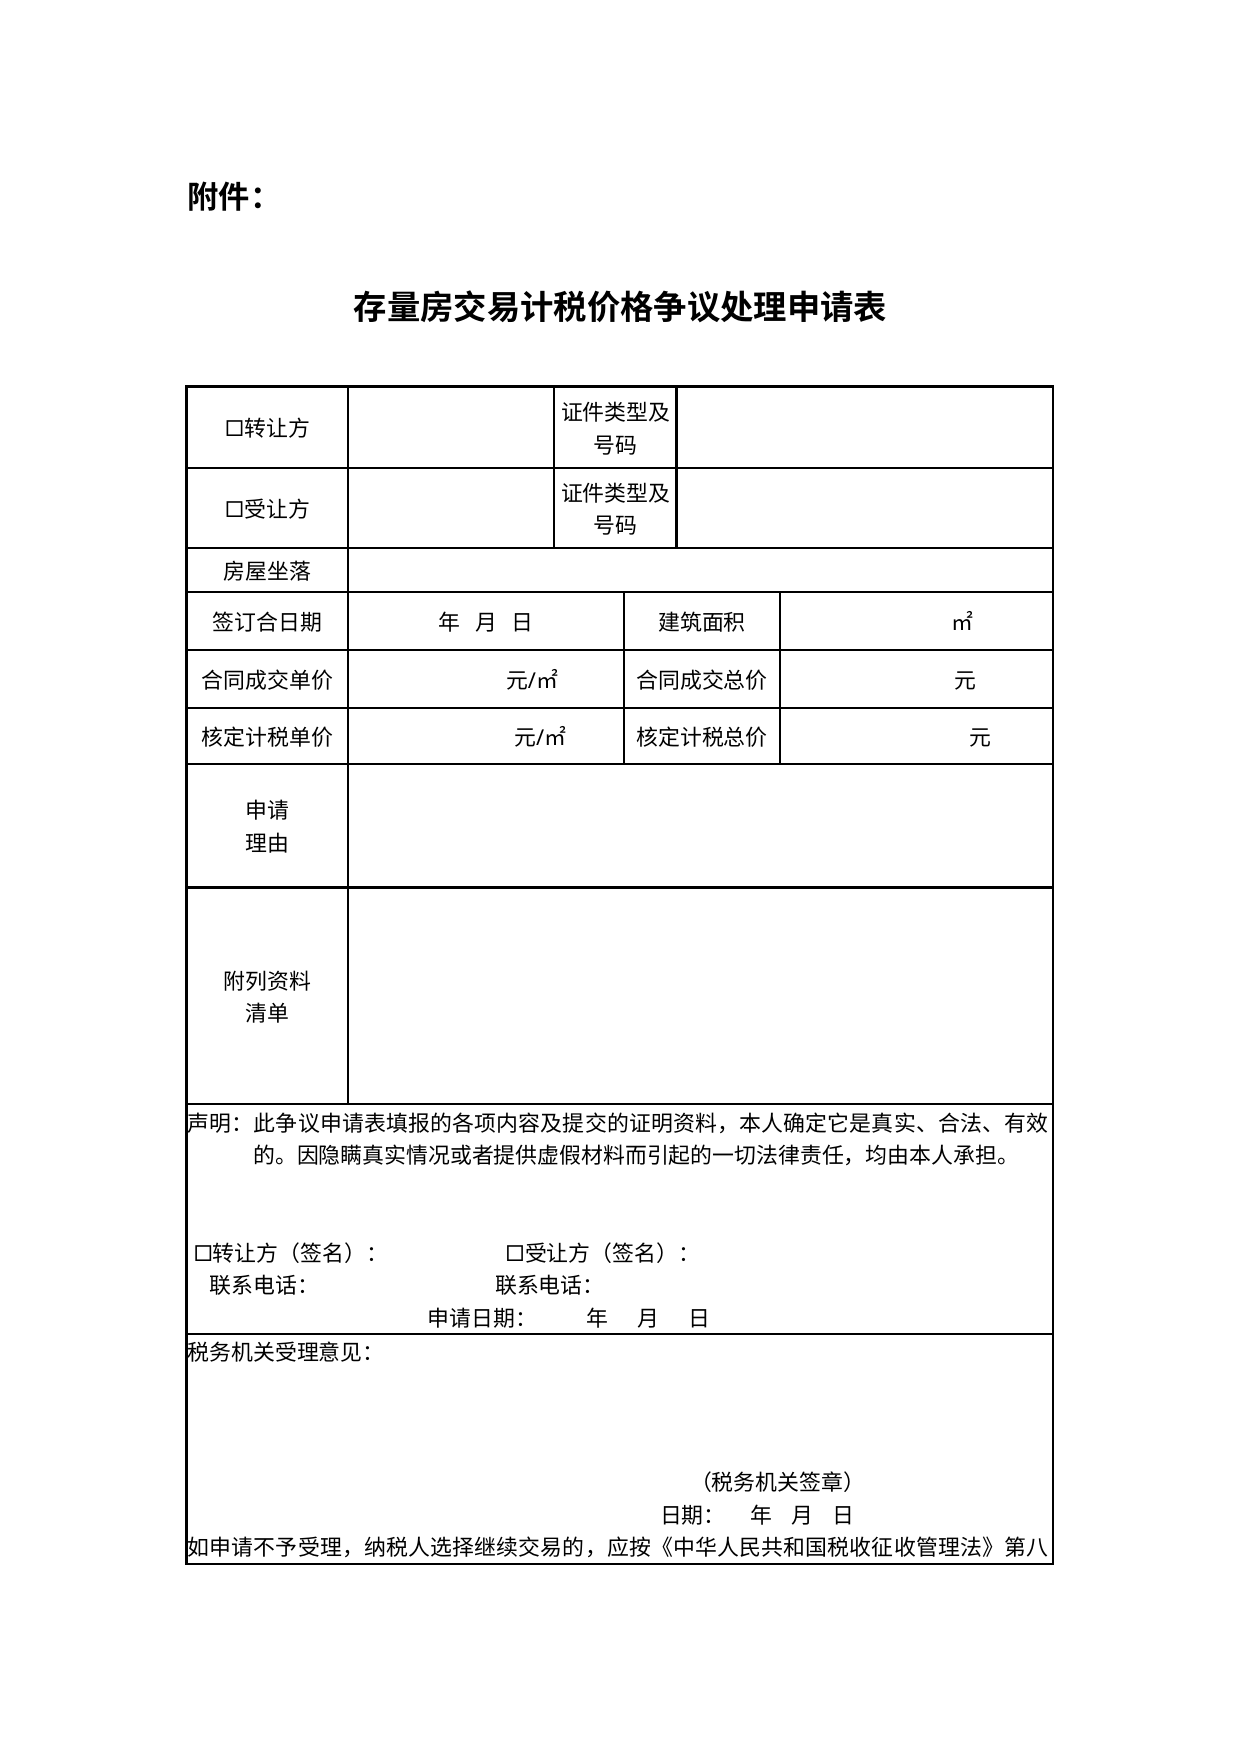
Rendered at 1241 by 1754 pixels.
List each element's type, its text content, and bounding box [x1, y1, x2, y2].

table_header 转让方 [188, 388, 347, 467]
table_header 证件类型及号码 [555, 388, 675, 467]
table_cell ㎡ [781, 593, 1052, 649]
table_cell 核定计税总价 [625, 709, 779, 763]
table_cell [188, 1335, 1052, 1562]
table_cell [349, 469, 553, 547]
table_cell [349, 765, 1052, 886]
table_cell 合同成交总价 [625, 651, 779, 707]
table_cell 声明：此争议申请表填报的各项内容及提交的证明资料，本人确定它是真实、合法、有效的。因隐瞒真实情况或者提供虚假材料而引起的一切法律责任，均由本人承担。 转让方（签名）： 受让方（签名）： 联系电话： 联系电话： 申请日期： 年 月 日 [188, 1105, 1052, 1333]
table_cell 签订合日期 [188, 593, 347, 649]
table_header [678, 388, 1052, 467]
table_cell 元 [781, 651, 1052, 707]
table_cell 年 月 日 [349, 593, 623, 649]
table_cell 合同成交单价 [188, 651, 347, 707]
table_cell 建筑面积 [625, 593, 779, 649]
table_cell 核定计税单价 [188, 709, 347, 763]
table_cell 附列资料 清单 [188, 889, 347, 1103]
table_cell 房屋坐落 [188, 549, 347, 591]
text 附件： [187, 162, 1053, 227]
table_cell 元/㎡ [349, 709, 623, 763]
table_cell 申请 理由 [188, 765, 347, 886]
table_cell [349, 549, 1052, 591]
table_cell [349, 889, 1052, 1103]
table_header [349, 388, 553, 467]
table_cell 受让方 [188, 469, 347, 547]
table_cell 元/㎡ [349, 651, 623, 707]
table_cell 证件类型及号码 [555, 469, 675, 547]
table_cell 元 [781, 709, 1052, 763]
table_cell [678, 469, 1052, 547]
text 存量房交易计税价格争议处理申请表 [187, 272, 1053, 337]
